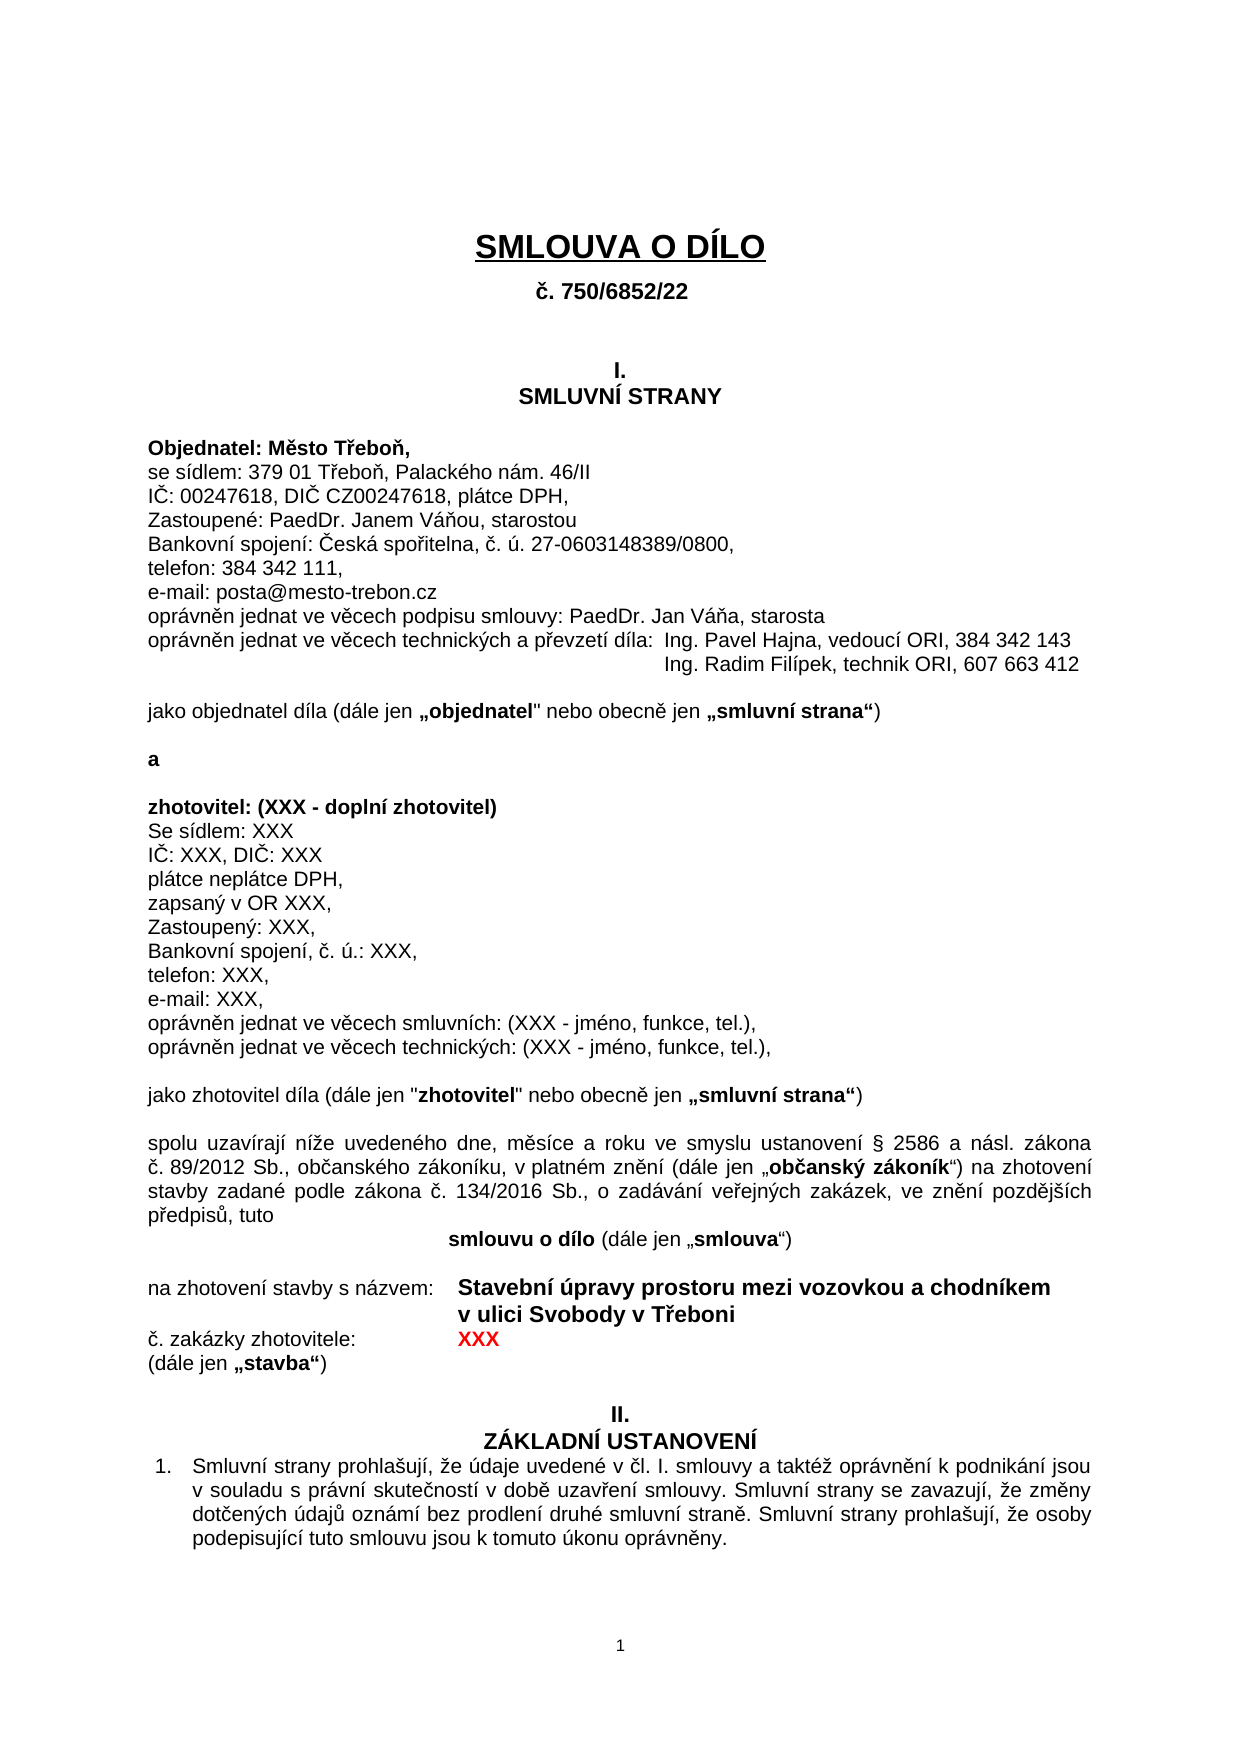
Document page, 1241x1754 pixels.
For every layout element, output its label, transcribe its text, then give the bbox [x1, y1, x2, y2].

text v ulici Svobody v Třeboni [148, 1301, 1093, 1327]
text e-mail: posta@mesto-trebon.cz [148, 579, 1093, 603]
text oprávněn jednat ve věcech smluvních: (XXX - jméno, funkce, tel.), [148, 1011, 1093, 1035]
text oprávněn jednat ve věcech technických a převzetí díla: Ing. Pavel Hajna, vedoucí ORI, 384 342 143 [148, 627, 1093, 651]
text zapsaný v OR XXX, [148, 891, 1093, 915]
text SMLUVNÍ STRANY [148, 383, 1093, 409]
text Bankovní spojení, č. ú.: XXX, [148, 939, 1093, 963]
text oprávněn jednat ve věcech podpisu smlouvy: PaedDr. Jan Váňa, starosta [148, 603, 1093, 627]
text jako zhotovitel díla (dále jen "zhotovitel" nebo obecně jen „smluvní strana“) [148, 1083, 1093, 1107]
text (dále jen „stavba“) [148, 1351, 1093, 1375]
text Se sídlem: XXX [148, 819, 1093, 843]
text smlouvu o dílo (dále jen „smlouva“) [148, 1226, 1093, 1250]
text II. [148, 1401, 1093, 1428]
text č. 750/6852/22 [442, 278, 1093, 304]
text Objednatel: Město Třeboň, [148, 436, 1093, 460]
text oprávněn jednat ve věcech technických: (XXX - jméno, funkce, tel.), [148, 1035, 1093, 1059]
text plátce neplátce DPH, [148, 867, 1093, 891]
text Zastoupený: XXX, [148, 915, 1093, 939]
text a [148, 747, 1093, 771]
text zhotovitel: (XXX - doplní zhotovitel) [148, 795, 1093, 819]
text č. zakázky zhotovitele: XXX [148, 1327, 1093, 1351]
text telefon: 384 342 111, [148, 556, 1093, 579]
text spolu uzavírají níže uvedeného dne, měsíce a roku ve smyslu ustanovení § 2586 a násl. zákona č. 89/2012 Sb., občanského zákoníku, v platném znění (dále jen „občanský zákoník“) na zhotovení stavby zadané podle zákona č. 134/2016 Sb., o zadávání veřejných zakázek, ve znění pozdějších předpisů, tuto [148, 1131, 1093, 1226]
text Zastoupené: PaedDr. Janem Váňou, starostou [148, 508, 1093, 532]
text jako objednatel díla (dále jen „objednatel" nebo obecně jen „smluvní strana“) [148, 699, 1093, 723]
text Bankovní spojení: Česká spořitelna, č. ú. 27-0603148389/0800, [148, 532, 1093, 556]
text ZÁKLADNÍ USTANOVENÍ [148, 1428, 1093, 1454]
text IČ: XXX, DIČ: XXX [148, 843, 1093, 867]
text SMLOUVA O DÍLO [148, 227, 1093, 265]
text e-mail: XXX, [148, 987, 1093, 1011]
text telefon: XXX, [148, 963, 1093, 987]
text Ing. Radim Filípek, technik ORI, 607 663 412 [148, 651, 1093, 675]
list Smluvní strany prohlašují, že údaje uvedené v čl. I. smlouvy a taktéž oprávnění k podnikání jsou v souladu s právní skutečností v době uzavření smlouvy. Smluvní strany se zavazují, že změny dotčených údajů oznámí bez prodlení druhé smluvní straně. Smluvní strany prohlašují, že osoby podepisující tuto smlouvu jsou k tomuto úkonu oprávněny. [154, 1454, 1093, 1550]
text na zhotovení stavby s názvem: Stavební úpravy prostoru mezi vozovkou a chodníkem [148, 1274, 1093, 1301]
text se sídlem: 379 01 Třeboň, Palackého nám. 46/II [148, 460, 1093, 484]
text IČ: 00247618, DIČ CZ00247618, plátce DPH, [148, 484, 1093, 508]
text I. [148, 357, 1093, 383]
